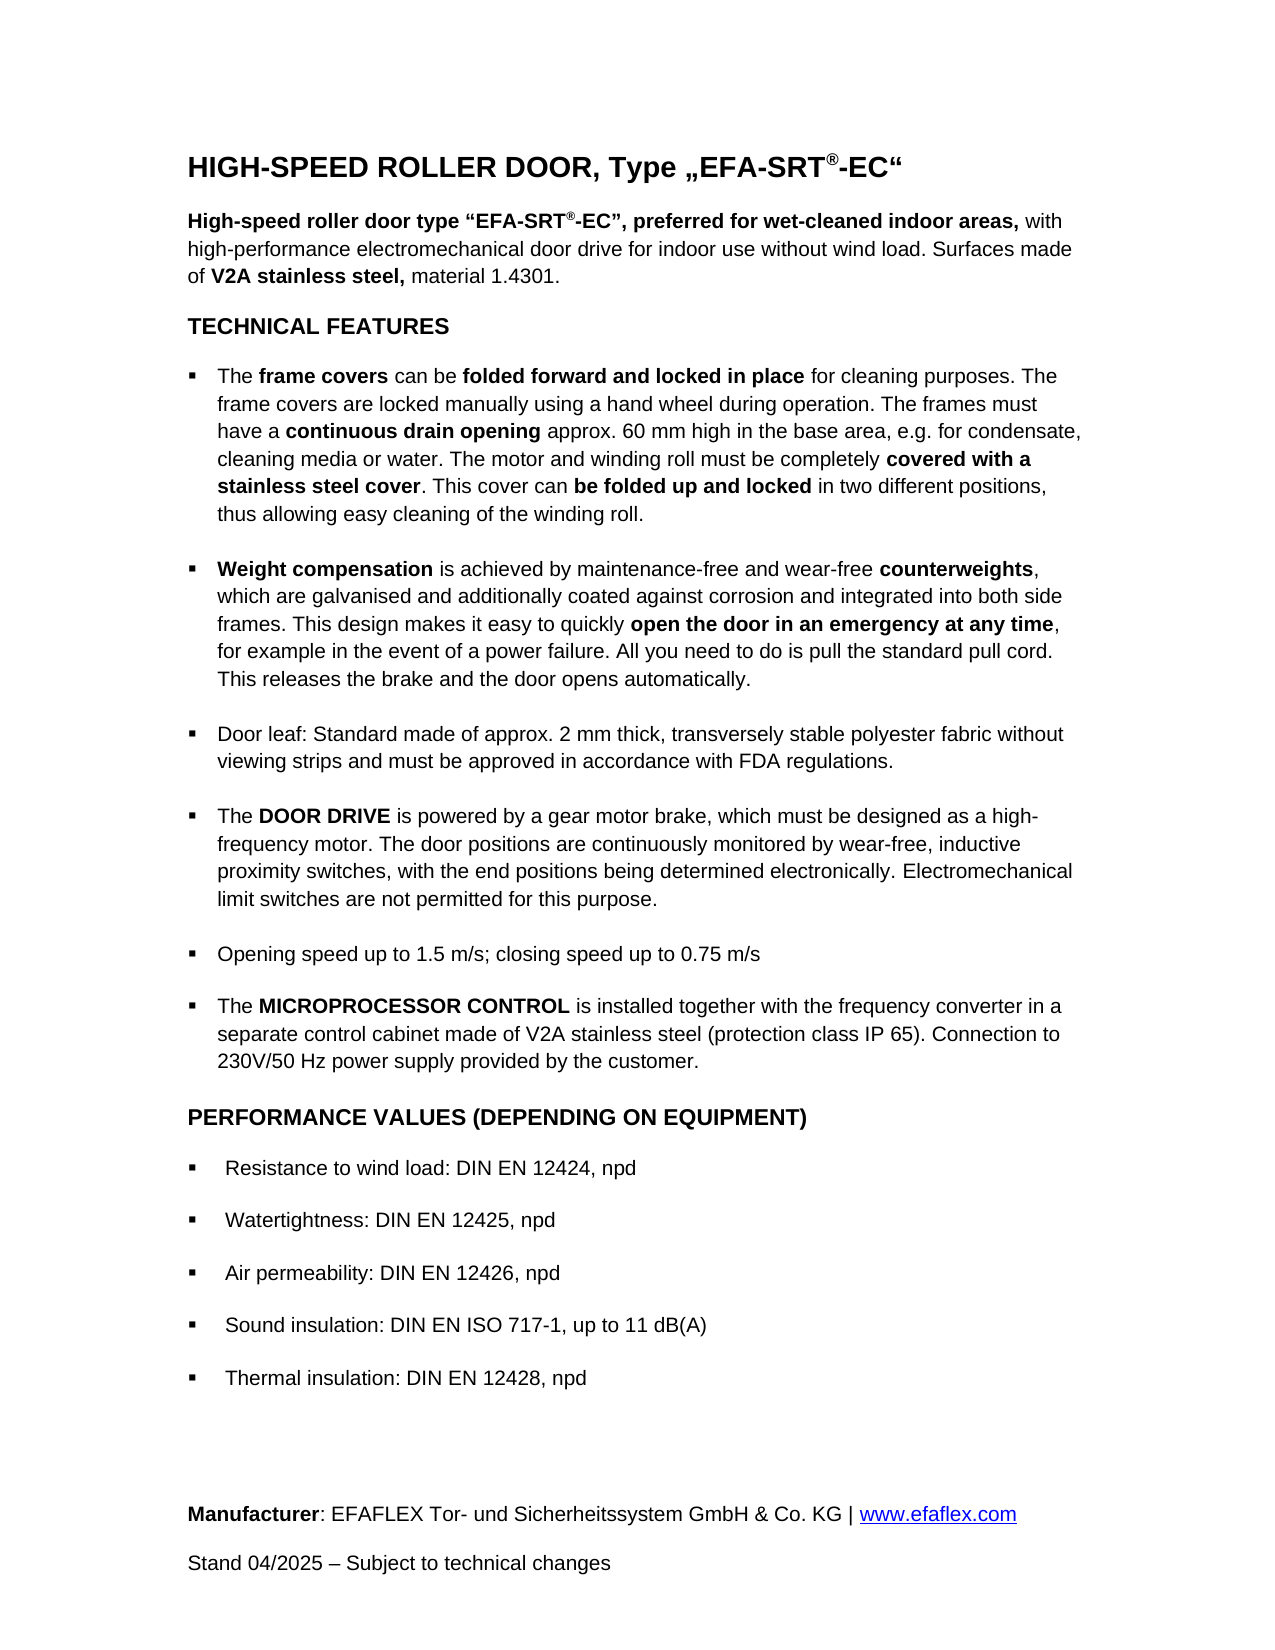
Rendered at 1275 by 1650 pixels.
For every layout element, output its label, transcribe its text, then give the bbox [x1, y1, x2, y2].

list The frame covers can be folded forward and locked in place for cleaning purposes. The frame covers are locked manually using a hand wheel during operation. The frames must have a continuous drain opening approx. 60 mm high in the base area, e.g. for condensate, cleaning media or water. The motor and winding roll must be completely covered with a stainless steel cover. This cover can be folded up and locked in two different positions, thus allowing easy cleaning of the winding roll. [187, 364, 1087, 525]
list Thermal insulation: DIN EN 12428, npd [187, 1366, 1087, 1390]
list Resistance to wind load: DIN EN 12424, npd [187, 1155, 1087, 1179]
list The MICROPROCESSOR CONTROL is installed together with the frequency converter in a separate control cabinet made of V2A stainless steel (protection class IP 65). Connection to 230V/50 Hz power supply provided by the customer. [187, 994, 1087, 1073]
list Door leaf: Standard made of approx. 2 mm thick, transversely stable polyester fabric without viewing strips and must be approved in accordance with FDA regulations. [187, 721, 1087, 773]
text HIGH-SPEED ROLLER DOOR, Type „EFA-SRT®-EC“ [187, 150, 1087, 183]
list Watertightness: DIN EN 12425, npd [187, 1208, 1087, 1232]
text performance values (depending on equipment) [187, 1104, 1087, 1131]
list Air permeability: DIN EN 12426, npd [187, 1261, 1087, 1285]
text Technical features [187, 313, 1087, 339]
list Sound insulation: DIN EN ISO 717-1, up to 11 dB(A) [187, 1313, 1087, 1337]
list Weight compensation is achieved by maintenance-free and wear-free counterweights, which are galvanised and additionally coated against corrosion and integrated into both side frames. This design makes it easy to quickly open the door in an emergency at any time, for example in the event of a power failure. All you need to do is pull the standard pull cord. This releases the brake and the door opens automatically. [187, 556, 1087, 690]
list The DOOR DRIVE is powered by a gear motor brake, which must be designed as a high-frequency motor. The door positions are continuously monitored by wear-free, inductive proximity switches, with the end positions being determined electronically. Electromechanical limit switches are not permitted for this purpose. [187, 804, 1087, 911]
text High-speed roller door type “EFA-SRT®-EC”, preferred for wet-cleaned indoor areas, with high-performance electromechanical door drive for indoor use without wind load. Surfaces made of V2A stainless steel, material 1.4301. [187, 209, 1087, 288]
list Opening speed up to 1.5 m/s; closing speed up to 0.75 m/s [187, 942, 1087, 966]
